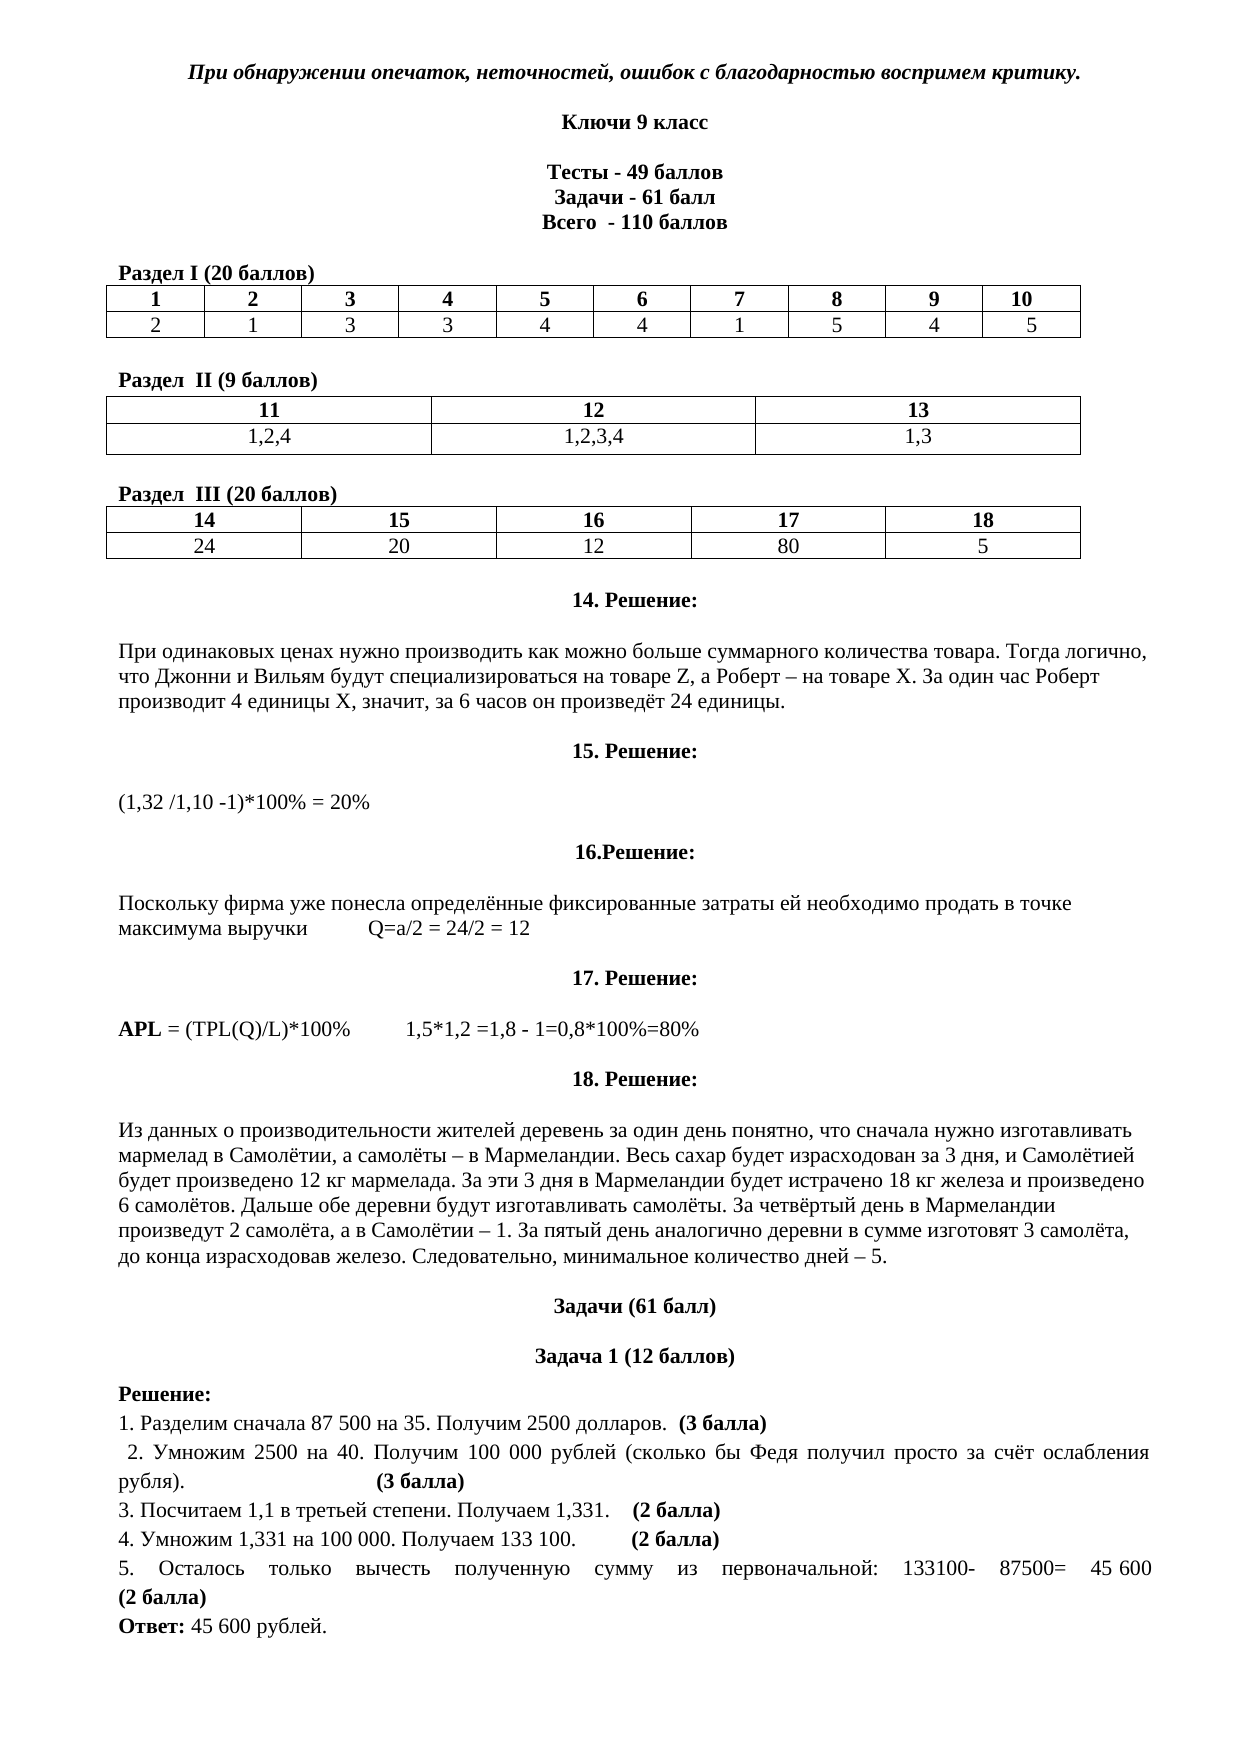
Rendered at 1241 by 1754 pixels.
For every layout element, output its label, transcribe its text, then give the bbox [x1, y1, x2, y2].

text 5. Осталось только вычесть полученную сумму из первоначальной: 133100- 87500= 45 600 (2 балла) [118, 1555, 1152, 1609]
text При одинаковых ценах нужно производить как можно больше суммарного количества товара. Тогда логично, что Джонни и Вильям будут специализироваться на товаре Z, а Роберт – на товаре X. За один час Роберт производит 4 единицы Х, значит, за 6 часов он произведёт 24 единицы. [118, 638, 1152, 713]
text Раздел II (9 баллов) [118, 367, 1152, 392]
text 17. Решение: [118, 965, 1152, 991]
table_header 3 [302, 286, 398, 311]
text Тесты - 49 баллов [118, 159, 1152, 184]
table_header 4 [399, 286, 496, 311]
table_header 6 [594, 286, 690, 311]
text 16.Решение: [118, 839, 1152, 864]
text Ответ: 45 600 рублей. [118, 1613, 1152, 1638]
text 15. Решение: [118, 738, 1152, 764]
table_cell 12 [497, 533, 691, 558]
table_header 16 [497, 507, 691, 532]
table_cell 3 [399, 312, 496, 337]
table_cell 4 [497, 312, 593, 337]
text Задачи - 61 балл [118, 184, 1152, 209]
text APL = (TPL(Q)/L)*100% 1,5*1,2 =1,8 - 1=0,8*100%=80% [118, 1016, 1152, 1041]
table_cell 1 [205, 312, 301, 337]
table_cell 4 [594, 312, 690, 337]
table_cell 2 [107, 312, 204, 337]
table_header 11 [107, 397, 431, 422]
table_cell 1,3 [756, 424, 1080, 454]
text Поскольку фирма уже понесла определённые фиксированные затраты ей необходимо продать в точке максимума выручки Q=a/2 = 24/2 = 12 [118, 890, 1152, 940]
text 18. Решение: [118, 1066, 1152, 1091]
table_header 10 [983, 286, 1080, 311]
text Решение: [118, 1381, 1152, 1407]
text Задача 1 (12 баллов) [118, 1343, 1152, 1369]
table_cell 4 [886, 312, 982, 337]
text 4. Умножим 1,331 на 100 000. Получаем 133 100. (2 балла) [118, 1526, 1152, 1551]
table_cell 5 [789, 312, 885, 337]
text Раздел III (20 баллов) [118, 481, 1152, 506]
table_cell 80 [692, 533, 885, 558]
table_cell 5 [886, 533, 1080, 558]
text 1. Разделим сначала 87 500 на 35. Получим 2500 долларов. (3 балла) [118, 1410, 1152, 1436]
table_header 5 [497, 286, 593, 311]
table_header 1 [107, 286, 204, 311]
table_header 8 [789, 286, 885, 311]
table_header 7 [691, 286, 788, 311]
table_cell 1,2,4 [107, 424, 431, 454]
text Ключи 9 класс [118, 109, 1152, 134]
table_cell 5 [983, 312, 1080, 337]
table_header 18 [886, 507, 1080, 532]
table_cell 3 [302, 312, 398, 337]
text Из данных о производительности жителей деревень за один день понятно, что сначала нужно изготавливать мармелад в Самолётии, а самолёты – в Мармеландии. Весь сахар будет израсходован за 3 дня, и Самолётией будет произведено 12 кг мармелада. За эти 3 дня в Мармеландии будет истрачено 18 кг железа и произведено 6 самолётов. Дальше обе деревни будут изготавливать самолёты. За четвёртый день в Мармеландии произведут 2 самолёта, а в Самолётии – 1. За пятый день аналогично деревни в сумме изготовят 3 самолёта, до конца израсходовав железо. Следовательно, минимальное количество дней – 5. [118, 1117, 1152, 1268]
table_cell 1 [691, 312, 788, 337]
text Всего - 110 баллов [118, 209, 1152, 234]
table_header 15 [302, 507, 496, 532]
text Раздел I (20 баллов) [118, 259, 1152, 285]
table_cell 1,2,3,4 [432, 424, 755, 454]
table_header 17 [692, 507, 885, 532]
table_header 14 [107, 507, 301, 532]
table_header 2 [205, 286, 301, 311]
text Задачи (61 балл) [118, 1293, 1152, 1318]
text (1,32 /1,10 -1)*100% = 20% [118, 789, 1152, 814]
table_cell 24 [107, 533, 301, 558]
table_header 12 [432, 397, 755, 422]
table_cell 20 [302, 533, 496, 558]
text 2. Умножим 2500 на 40. Получим 100 000 рублей (сколько бы Федя получил просто за счёт ослабления рубля). (3 балла) [118, 1439, 1152, 1493]
text 14. Решение: [118, 587, 1152, 612]
table_header 13 [756, 397, 1080, 422]
table_header 9 [886, 286, 982, 311]
text При обнаружении опечаток, неточностей, ошибок с благодарностью воспримем критику. [118, 59, 1152, 84]
text 3. Посчитаем 1,1 в третьей степени. Получаем 1,331. (2 балла) [118, 1497, 1152, 1522]
